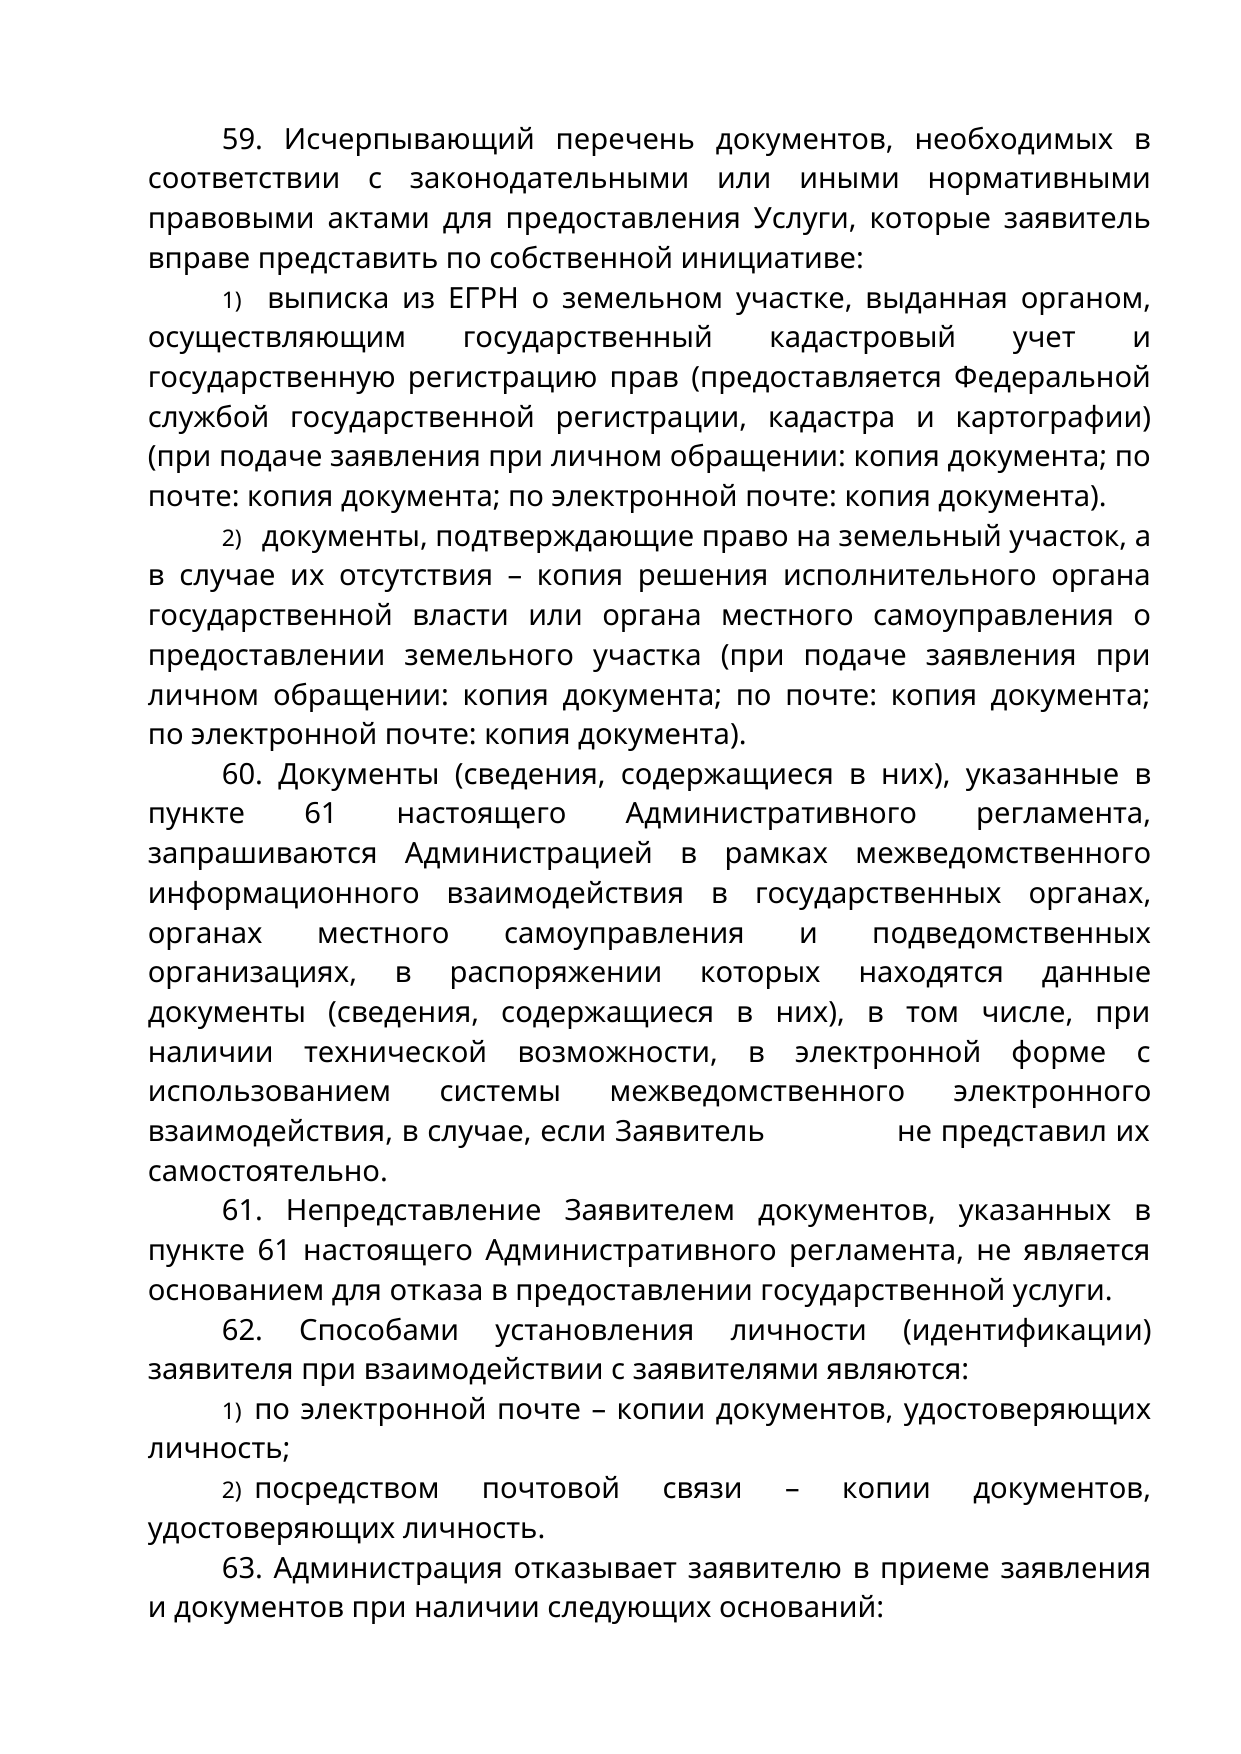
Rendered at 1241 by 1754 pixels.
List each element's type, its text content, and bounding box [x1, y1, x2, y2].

list по электронной почте – копии документов, удостоверяющих личность; [148, 1388, 1152, 1467]
text 63. Администрация отказывает заявителю в приеме заявления и документов при наличии следующих оснований: [148, 1547, 1152, 1626]
list посредством почтовой связи – копии документов, удостоверяющих личность. [148, 1467, 1152, 1547]
text 59. Исчерпывающий перечень документов, необходимых в соответствии с законодательными или иными нормативными правовыми актами для предоставления Услуги, которые заявитель вправе представить по собственной инициативе: [148, 118, 1152, 277]
text 60. Документы (сведения, содержащиеся в них), указанные в пункте 61 настоящего Административного регламента, запрашиваются Администрацией в рамках межведомственного информационного взаимодействия в государственных органах, органах местного самоуправления и подведомственных организациях, в распоряжении которых находятся данные документы (сведения, содержащиеся в них), в том числе, при наличии технической возможности, в электронной форме с использованием системы межведомственного электронного взаимодействия, в случае, если Заявитель не представил их самостоятельно. [148, 753, 1152, 1190]
list документы, подтверждающие право на земельный участок, а в случае их отсутствия – копия решения исполнительного органа государственной власти или органа местного самоуправления о предоставлении земельного участка (при подаче заявления при личном обращении: копия документа; по почте: копия документа; по электронной почте: копия документа). [148, 515, 1152, 753]
text 61. Непредставление Заявителем документов, указанных в пункте 61 настоящего Административного регламента, не является основанием для отказа в предоставлении государственной услуги. [148, 1190, 1152, 1309]
text 62. Способами установления личности (идентификации) заявителя при взаимодействии с заявителями являются: [148, 1309, 1152, 1388]
list выписка из ЕГРН о земельном участке, выданная органом, осуществляющим государственный кадастровый учет и государственную регистрацию прав (предоставляется Федеральной службой государственной регистрации, кадастра и картографии) (при подаче заявления при личном обращении: копия документа; по почте: копия документа; по электронной почте: копия документа). [148, 277, 1152, 515]
